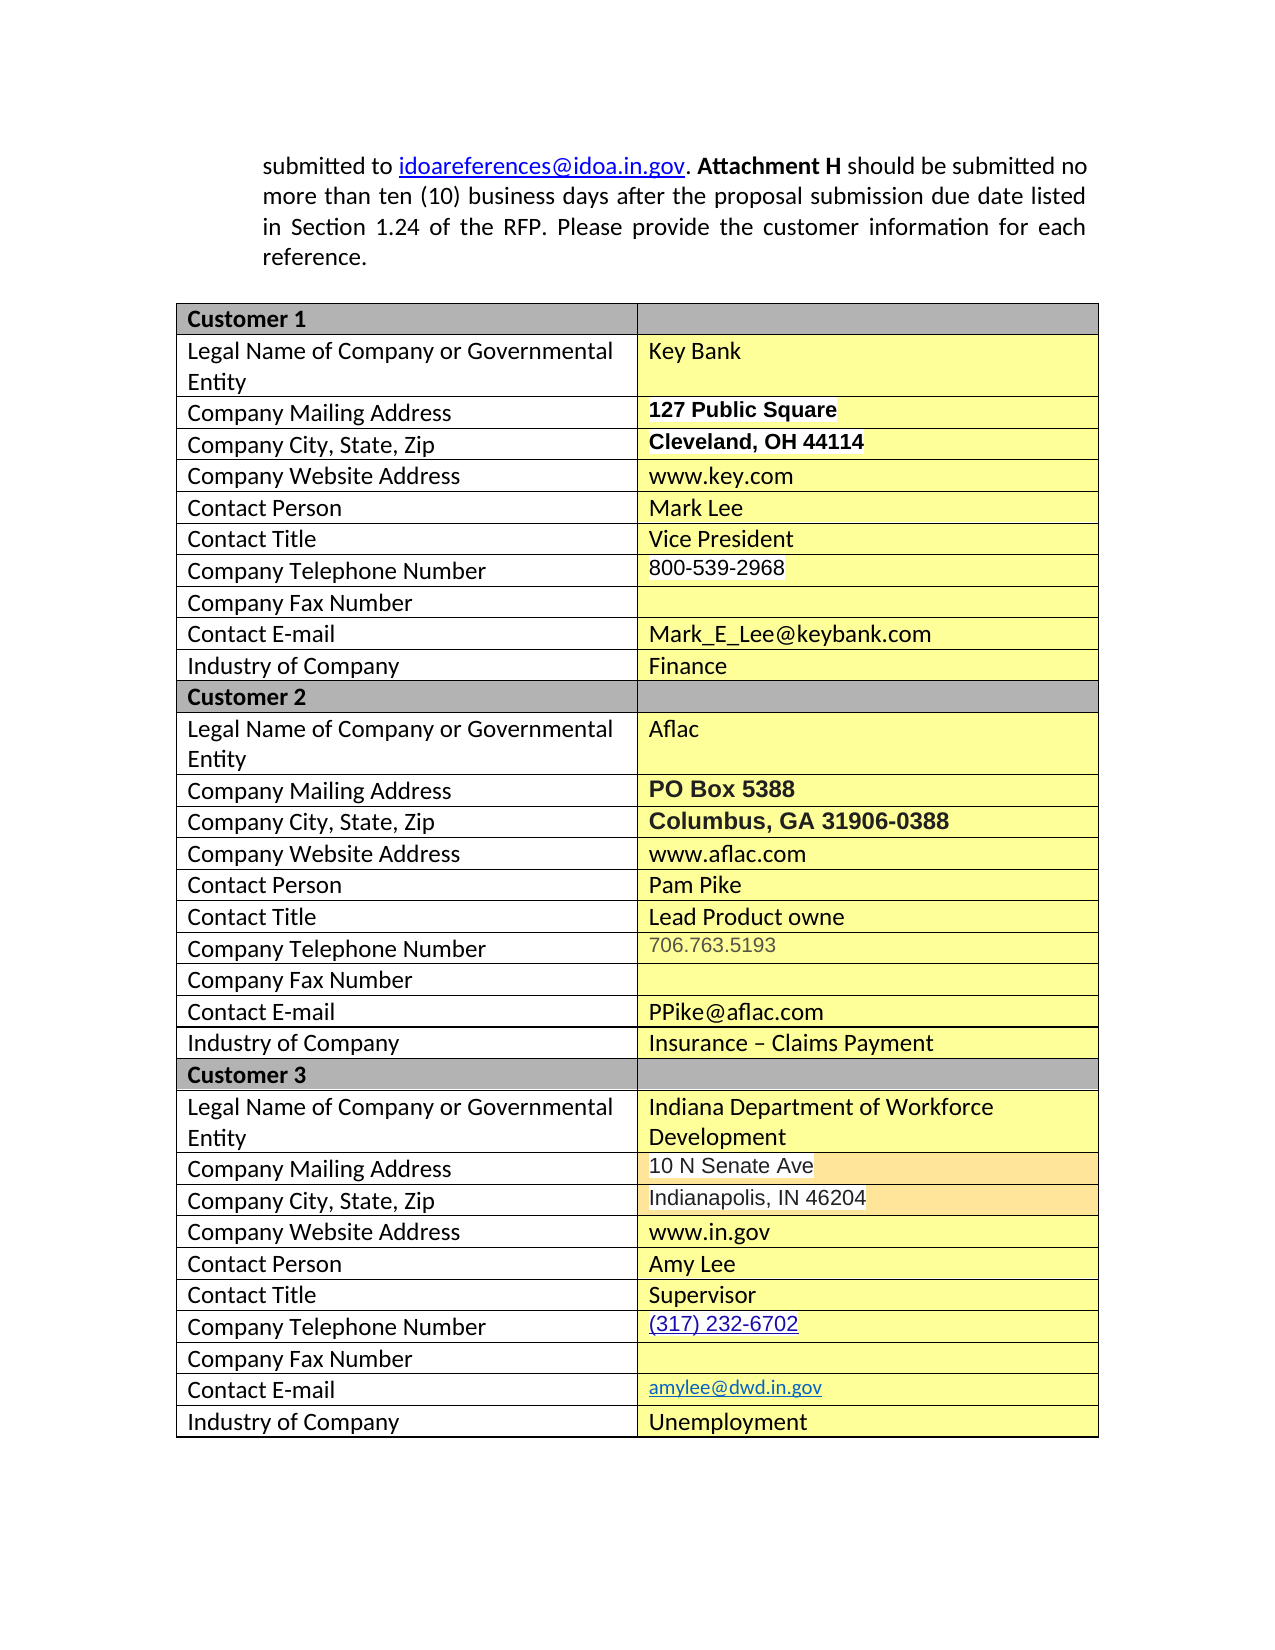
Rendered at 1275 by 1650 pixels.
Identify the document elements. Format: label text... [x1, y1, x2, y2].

table_cell 706.763.5193 [638, 933, 1098, 963]
table_cell 127 Public Square [638, 397, 1098, 428]
table_header Customer 1 [177, 304, 637, 334]
table_cell Industry of Company [177, 1406, 637, 1436]
table_cell Industry of Company [177, 1028, 637, 1058]
table_cell Company Telephone Number [177, 1311, 637, 1342]
table_cell Pam Pike [638, 870, 1098, 900]
table_cell Unemployment [638, 1406, 1098, 1436]
table_cell Contact Person [177, 870, 637, 900]
table_cell Legal Name of Company or Governmental Entity [177, 713, 637, 774]
table_cell Legal Name of Company or Governmental Entity [177, 335, 637, 396]
table_cell 10 N Senate Ave [638, 1153, 1098, 1184]
table_cell Company City, State, Zip [177, 429, 637, 459]
table_cell Columbus, GA 31906-0388 [638, 807, 1098, 837]
table_cell Company Mailing Address [177, 775, 637, 806]
table_cell amylee@dwd.in.gov [638, 1374, 1098, 1405]
table_cell Mark_E_Lee@keybank.com [638, 618, 1098, 649]
table_cell Company Website Address [177, 1216, 637, 1247]
table_cell PO Box 5388 [638, 775, 1098, 806]
table_cell Customer 3 [177, 1059, 637, 1089]
table_cell Supervisor [638, 1280, 1098, 1310]
table_cell Legal Name of Company or Governmental Entity [177, 1091, 637, 1152]
table_header [638, 304, 1098, 334]
table_cell Contact Title [177, 901, 637, 932]
table_cell Company Mailing Address [177, 1153, 637, 1184]
table_cell Indianapolis, IN 46204 [638, 1185, 1098, 1215]
table_cell Insurance – Claims Payment [638, 1028, 1098, 1058]
table_cell Contact E-mail [177, 618, 637, 649]
table_cell Company City, State, Zip [177, 1185, 637, 1215]
table_cell Contact E-mail [177, 996, 637, 1026]
table_cell PPike@aflac.com [638, 996, 1098, 1026]
table_cell Industry of Company [177, 650, 637, 680]
table_cell www.aflac.com [638, 838, 1098, 869]
table_cell [638, 681, 1098, 712]
table_cell [638, 1059, 1098, 1089]
table_cell Contact Person [177, 1248, 637, 1278]
table_cell Indiana Department of Workforce Development [638, 1091, 1098, 1152]
table_cell Company Fax Number [177, 1343, 637, 1373]
table_cell Amy Lee [638, 1248, 1098, 1278]
table_cell Company Fax Number [177, 587, 637, 617]
table_cell Company Mailing Address [177, 397, 637, 428]
table_cell Vice President [638, 524, 1098, 554]
table_cell Aflac [638, 713, 1098, 774]
table_cell Company Website Address [177, 838, 637, 869]
table_cell Company Fax Number [177, 964, 637, 995]
table_cell www.key.com [638, 460, 1098, 491]
table_cell Company Telephone Number [177, 933, 637, 963]
table_cell [638, 964, 1098, 995]
table_cell Company Telephone Number [177, 555, 637, 586]
table_cell [638, 1343, 1098, 1373]
table_cell Contact E-mail [177, 1374, 637, 1405]
table_cell 800-539-2968 [638, 555, 1098, 586]
table_cell Contact Person [177, 492, 637, 522]
table_cell Finance [638, 650, 1098, 680]
table_cell Customer 2 [177, 681, 637, 712]
table_cell Company Website Address [177, 460, 637, 491]
table_cell (317) 232-6702 [638, 1311, 1098, 1342]
table_cell [638, 587, 1098, 617]
table_cell Contact Title [177, 524, 637, 554]
table_cell Cleveland, OH 44114 [638, 429, 1098, 459]
table_cell Lead Product owne [638, 901, 1098, 932]
table_cell Mark Lee [638, 492, 1098, 522]
table_cell www.in.gov [638, 1216, 1098, 1247]
table_cell Company City, State, Zip [177, 807, 637, 837]
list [187, 150, 1087, 272]
table_cell Key Bank [638, 335, 1098, 396]
table_cell Contact Title [177, 1280, 637, 1310]
